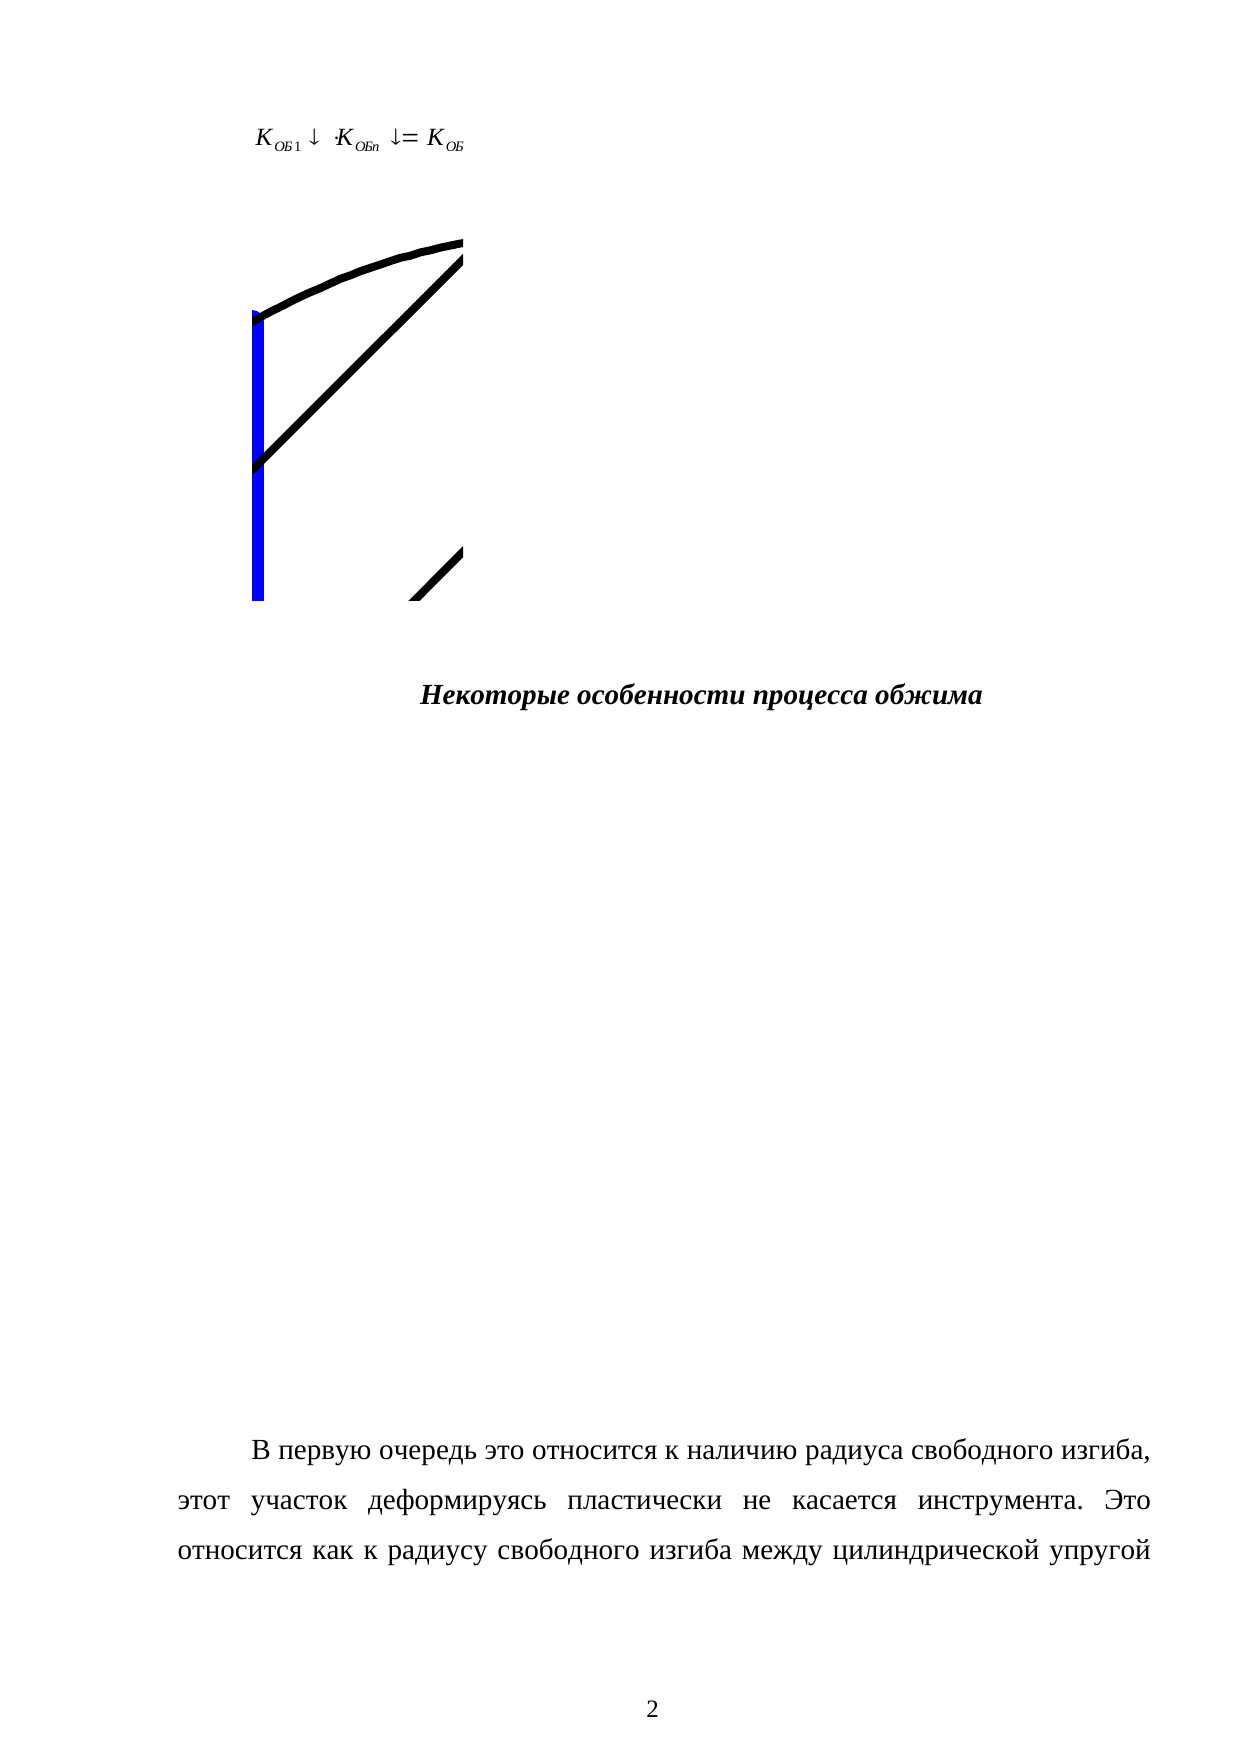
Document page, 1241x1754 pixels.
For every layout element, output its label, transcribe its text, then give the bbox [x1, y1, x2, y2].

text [177, 1432, 1152, 1566]
subtitle Некоторые особенности процесса обжима [177, 677, 1152, 711]
